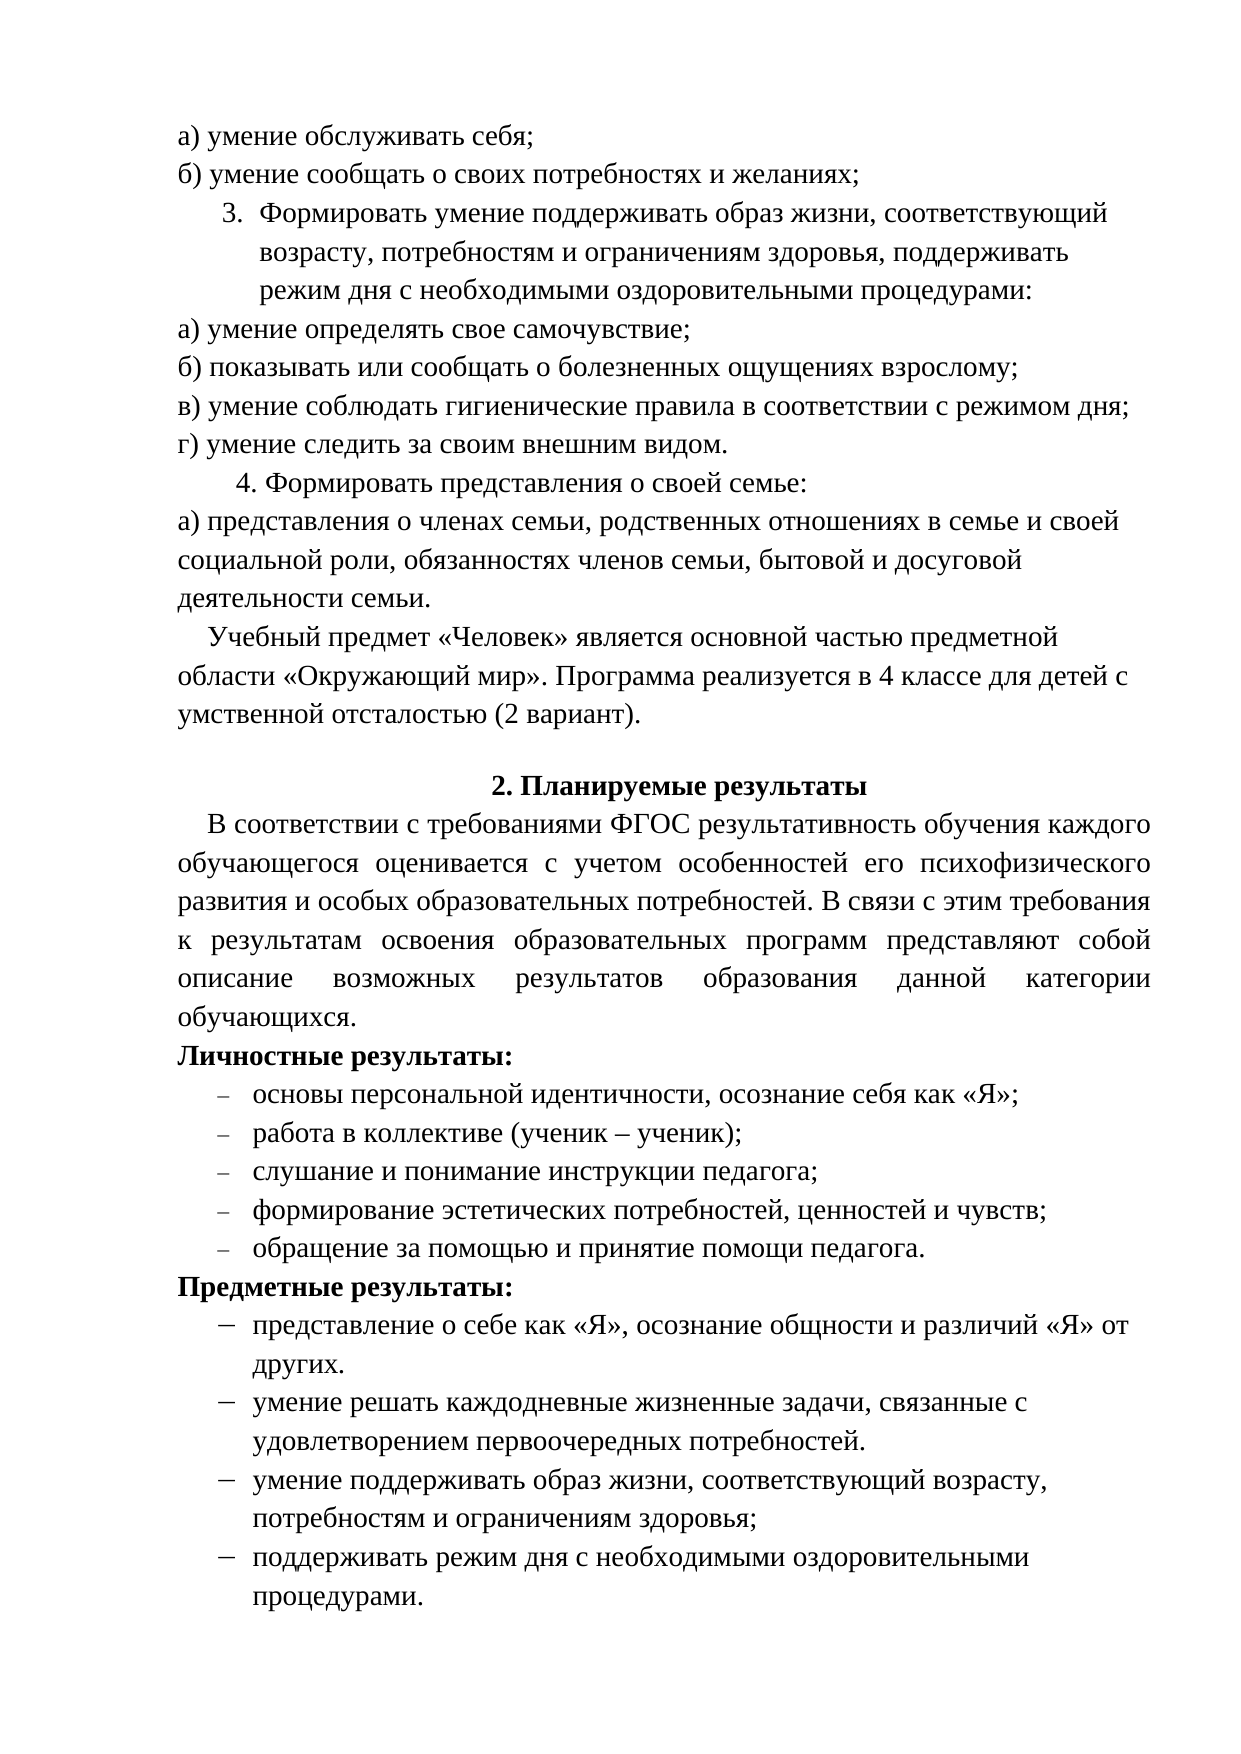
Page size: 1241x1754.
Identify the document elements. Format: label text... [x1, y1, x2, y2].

text Предметные результаты: [177, 1269, 1152, 1302]
text 2. Планируемые результаты [177, 768, 1152, 801]
list представление о себе как «Я», осознание общности и различий «Я» от других. [215, 1307, 1152, 1379]
list формирование эстетических потребностей, ценностей и чувств; [215, 1192, 1152, 1225]
list основы персональной идентичности, осознание себя как «Я»; [215, 1076, 1152, 1110]
text Учебный предмет «Человек» является основной частью предметной области «Окружающий мир». Программа реализуется в 4 классе для детей с умственной отсталостью (2 вариант). [177, 619, 1152, 730]
text г) умение следить за своим внешним видом. [177, 426, 1152, 460]
text а) представления о членах семьи, родственных отношениях в семье и своей социальной роли, обязанностях членов семьи, бытовой и досуговой деятельности семьи. [177, 503, 1152, 614]
list слушание и понимание инструкции педагога; [215, 1153, 1152, 1187]
text а) умение определять свое самочувствие; [177, 311, 1152, 344]
text Личностные результаты: [177, 1038, 1152, 1071]
text а) умение обслуживать себя; [177, 118, 1152, 152]
text в) умение соблюдать гигиенические правила в соответствии с режимом дня; [177, 388, 1152, 421]
list работа в коллективе (ученик – ученик); [215, 1115, 1152, 1148]
text В соответствии с требованиями ФГОС результативность обучения каждого обучающегося оценивается с учетом особенностей его психофизического развития и особых образовательных потребностей. В связи с этим требования к результатам освоения образовательных программ представляют собой описание возможных результатов образования данной категории обучающихся. [177, 806, 1152, 1033]
list Формировать умение поддерживать образ жизни, соответствующий возрасту, потребностям и ограничениям здоровья, поддерживать режим дня с необходимыми оздоровительными процедурами: [222, 195, 1152, 306]
list поддерживать режим дня с необходимыми оздоровительными процедурами. [215, 1539, 1152, 1611]
text 4. Формировать представления о своей семье: [177, 465, 1152, 498]
list умение поддерживать образ жизни, соответствующий возрасту, потребностям и ограничениям здоровья; [215, 1462, 1152, 1534]
text б) умение сообщать о своих потребностях и желаниях; [177, 157, 1152, 190]
text б) показывать или сообщать о болезненных ощущениях взрослому; [177, 349, 1152, 383]
list умение решать каждодневные жизненные задачи, связанные с удовлетворением первоочередных потребностей. [215, 1384, 1152, 1457]
list обращение за помощью и принятие помощи педагога. [215, 1230, 1152, 1264]
